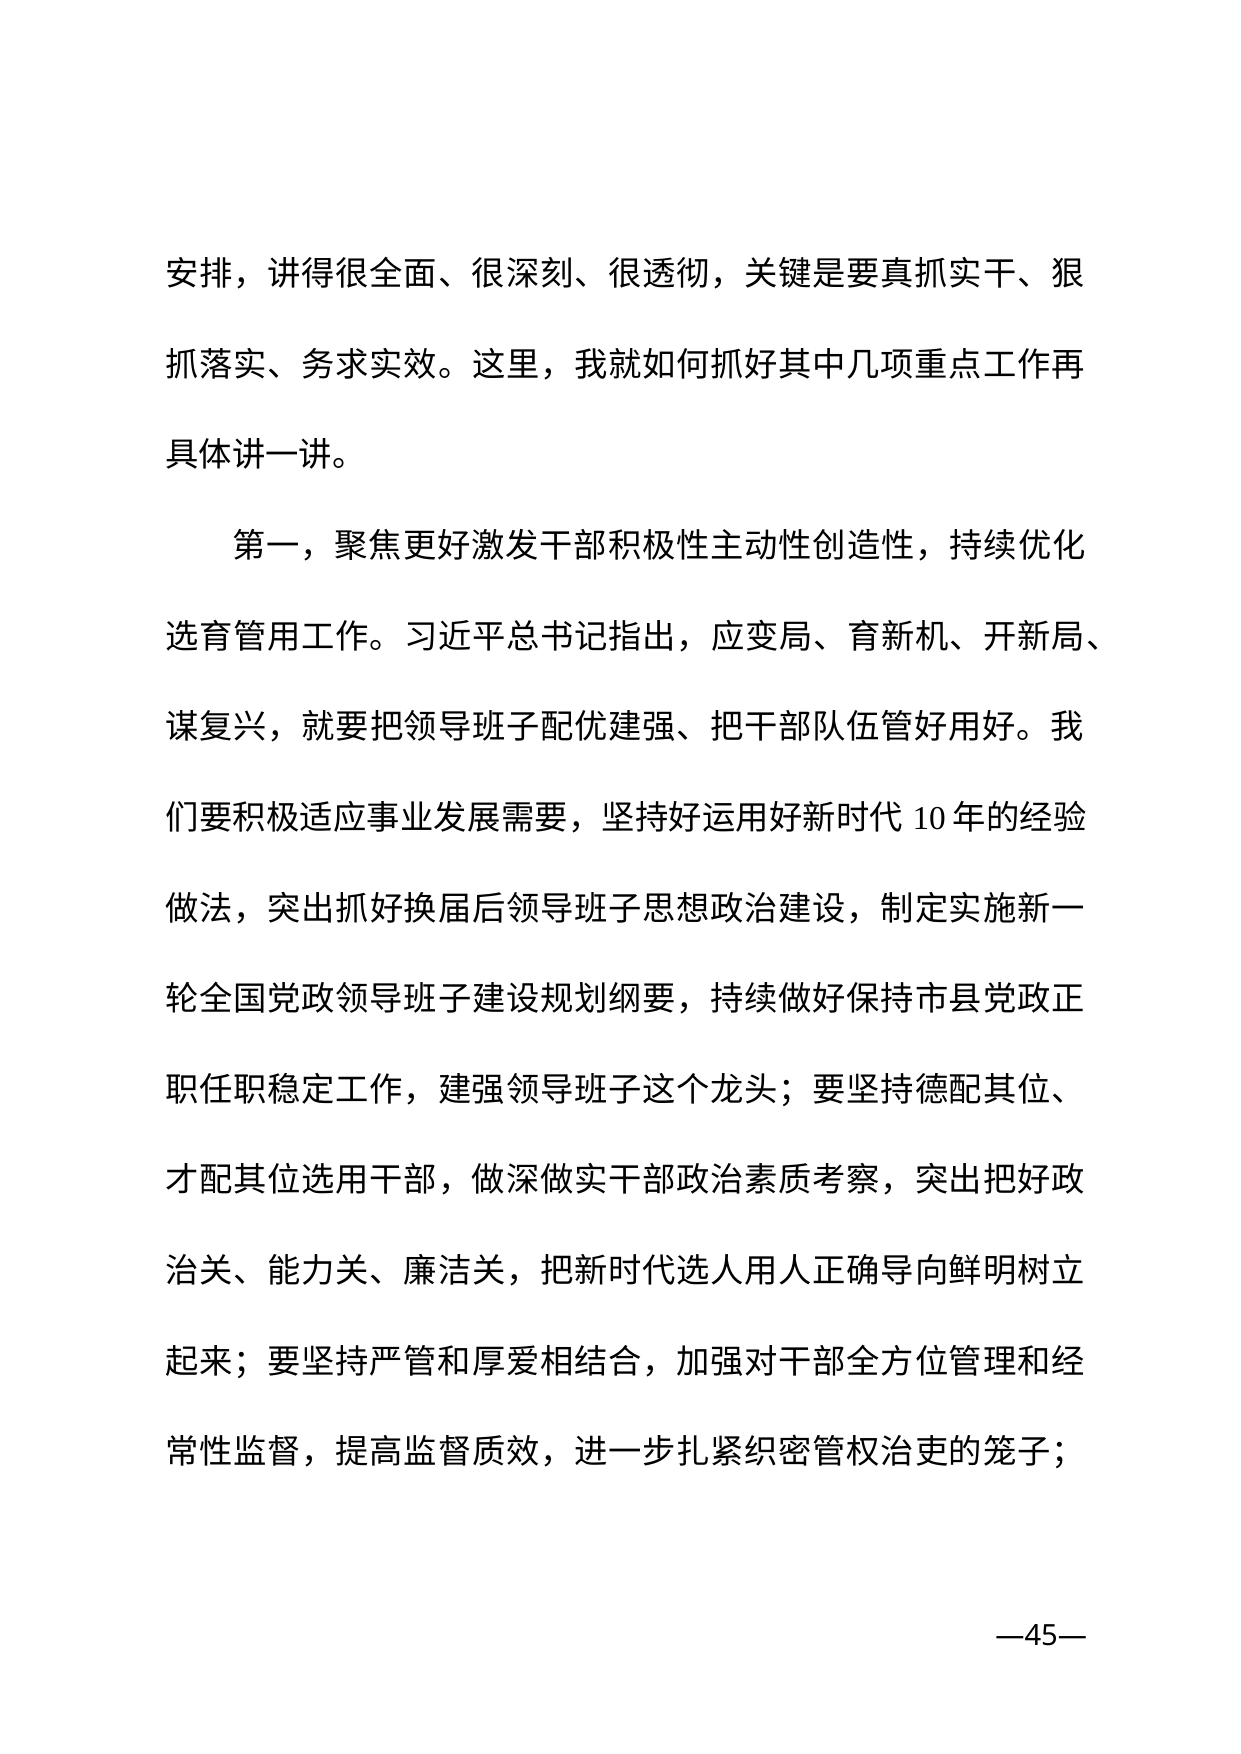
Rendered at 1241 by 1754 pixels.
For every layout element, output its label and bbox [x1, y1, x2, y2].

text [165, 498, 1087, 1494]
text [165, 226, 1087, 498]
